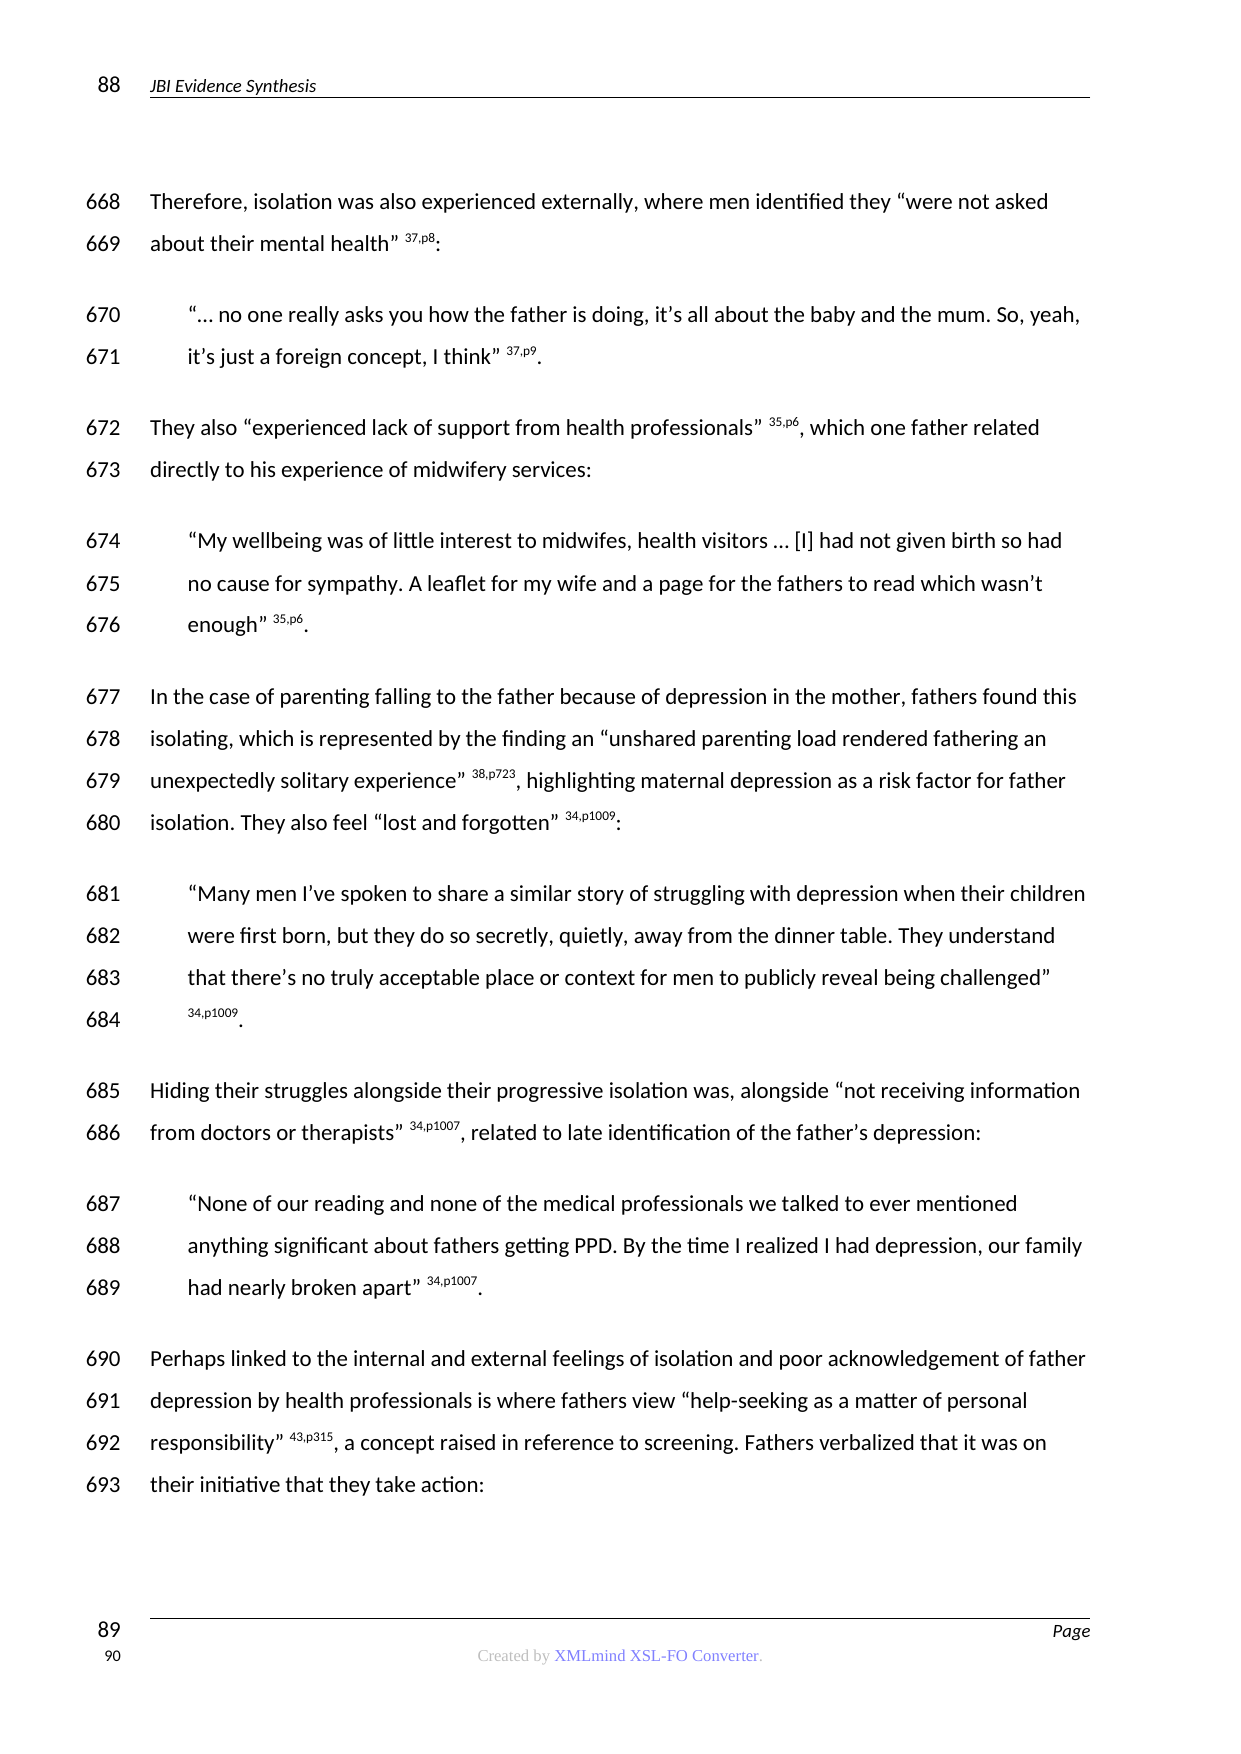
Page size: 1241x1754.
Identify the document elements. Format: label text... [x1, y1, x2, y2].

text They also “experienced lack of support from health professionals” 35,p6, which one father related directly to his experience of midwifery services: [150, 413, 1090, 483]
text In the case of parenting falling to the father because of depression in the mother, fathers found this isolating, which is represented by the finding an “unshared parenting load rendered fathering an unexpectedly solitary experience” 38,p723, highlighting maternal depression as a risk factor for father isolation. They also feel “lost and forgotten” 34,p1009: [150, 682, 1090, 836]
text Hiding their struggles alongside their progressive isolation was, alongside “not receiving information from doctors or therapists” 34,p1007, related to late identification of the father’s depression: [150, 1076, 1090, 1146]
text “… no one really asks you how the father is doing, it’s all about the baby and the mum. So, yeah, it’s just a foreign concept, I think” 37,p9. [187, 300, 1090, 370]
text Perhaps linked to the internal and external feelings of isolation and poor acknowledgement of father depression by health professionals is where fathers view “help-seeking as a matter of personal responsibility” 43,p315, a concept raised in reference to screening. Fathers verbalized that it was on their initiative that they take action: [150, 1344, 1090, 1498]
text “None of our reading and none of the medical professionals we talked to ever mentioned anything significant about fathers getting PPD. By the time I realized I had depression, our family had nearly broken apart” 34,p1007. [187, 1189, 1090, 1301]
text Therefore, isolation was also experienced externally, where men identified they “were not asked about their mental health” 37,p8: [150, 187, 1090, 257]
text “Many men I’ve spoken to share a similar story of struggling with depression when their children were first born, but they do so secretly, quietly, away from the dinner table. They understand that there’s no truly acceptable place or context for men to publicly reveal being challenged” 34,p1009. [187, 879, 1090, 1033]
text “My wellbeing was of little interest to midwifes, health visitors … [I] had not given birth so had no cause for sympathy. A leaflet for my wife and a page for the fathers to read which wasn’t enough” 35,p6. [187, 527, 1090, 639]
